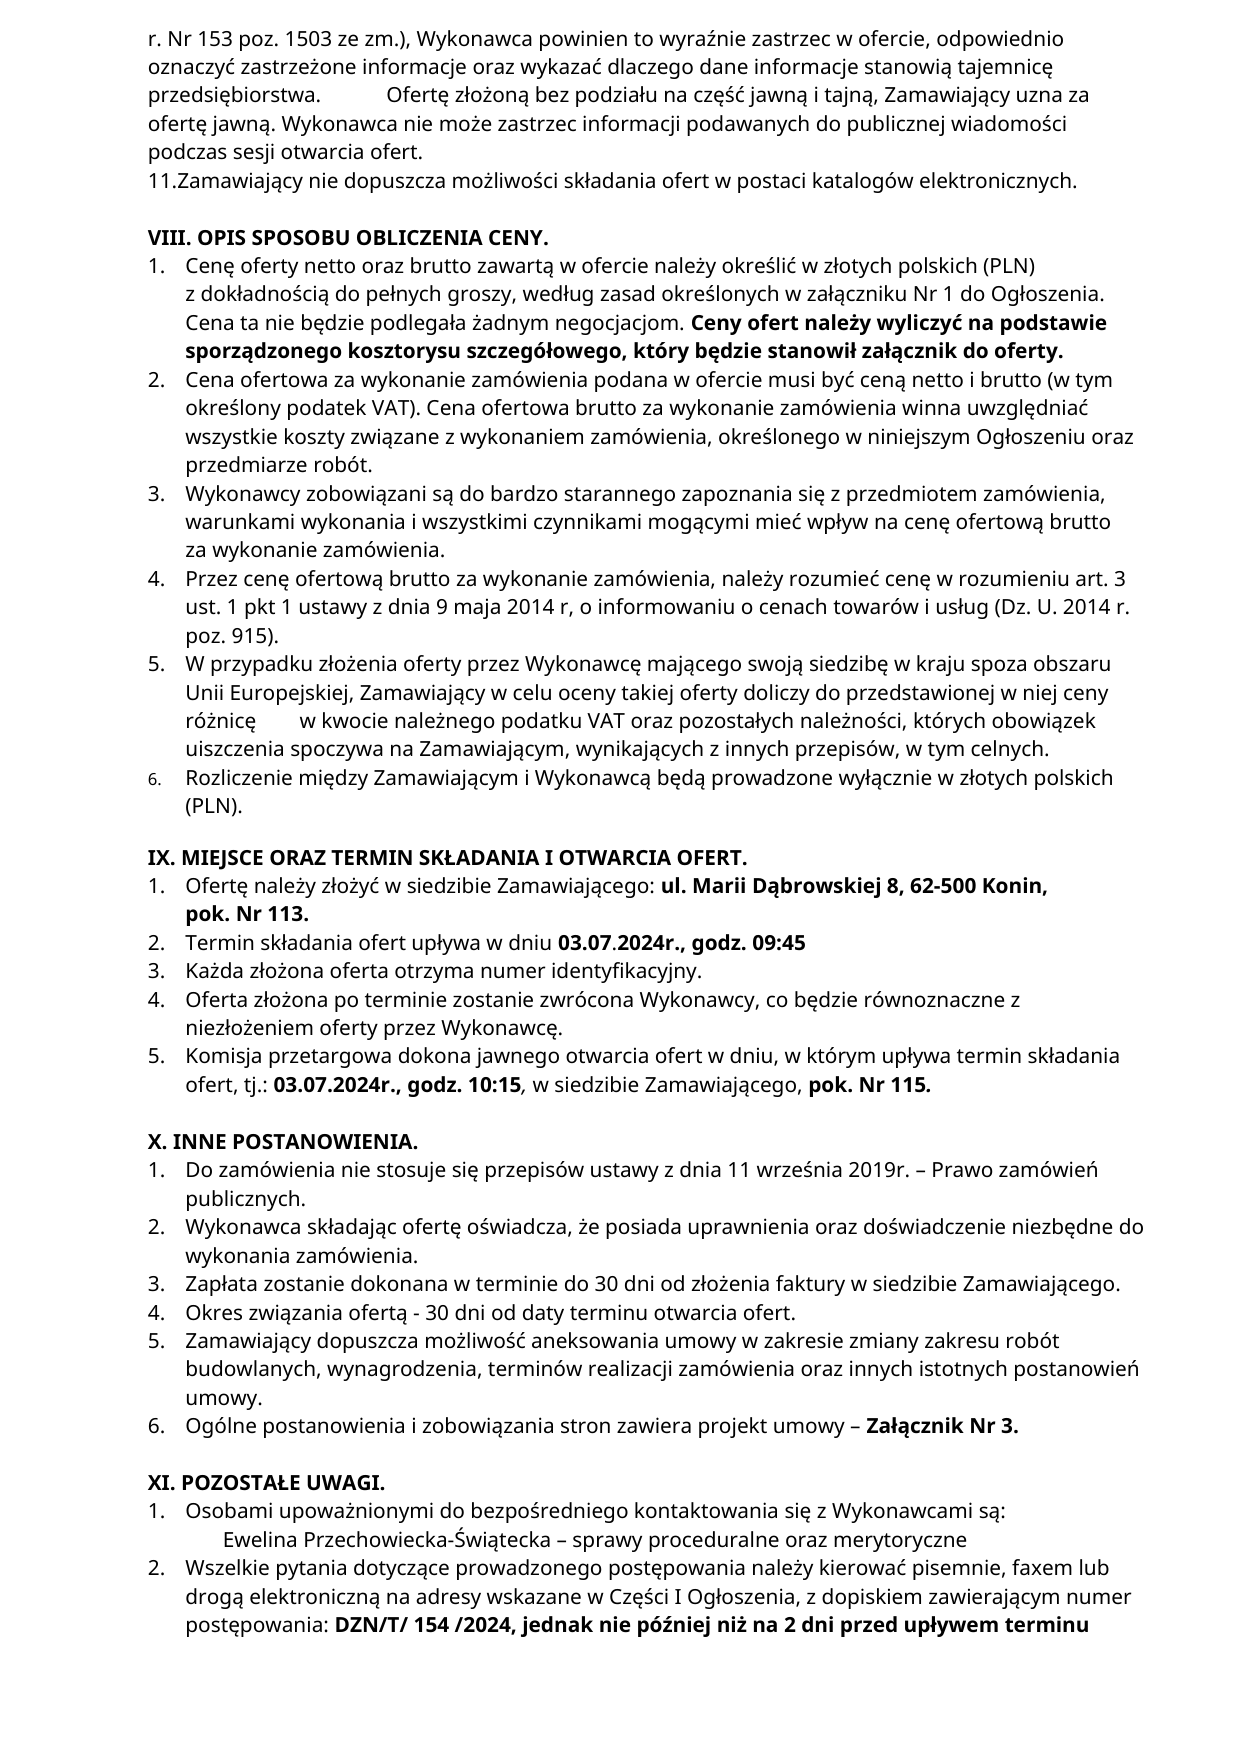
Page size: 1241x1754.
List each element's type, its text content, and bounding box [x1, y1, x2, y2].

text IX. MIEJSCE ORAZ TERMIN SKŁADANIA I OTWARCIA OFERT. [148, 843, 1152, 871]
list Zamawiający dopuszcza możliwość aneksowania umowy w zakresie zmiany zakresu robót budowlanych, wynagrodzenia, terminów realizacji zamówienia oraz innych istotnych postanowień umowy. [148, 1326, 1152, 1411]
list Każda złożona oferta otrzyma numer identyfikacyjny. [148, 956, 1152, 985]
list W przypadku złożenia oferty przez Wykonawcę mającego swoją siedzibę w kraju spoza obszaru Unii Europejskiej, Zamawiający w celu oceny takiej oferty doliczy do przedstawionej w niej ceny różnicę w kwocie należnego podatku VAT oraz pozostałych należności, których obowiązek uiszczenia spoczywa na Zamawiającym, wynikających z innych przepisów, w tym celnych. [148, 649, 1152, 763]
text X. INNE POSTANOWIENIA. [148, 1127, 1152, 1155]
list Termin składania ofert upływa w dniu 03.07.2024r., godz. 09:45 [148, 928, 1152, 956]
list Okres związania ofertą - 30 dni od daty terminu otwarcia ofert. [148, 1298, 1152, 1326]
list Cena ofertowa za wykonanie zamówienia podana w ofercie musi być ceną netto i brutto (w tym określony podatek VAT). Cena ofertowa brutto za wykonanie zamówienia winna uwzględniać wszystkie koszty związane z wykonaniem zamówienia, określonego w niniejszym Ogłoszeniu oraz przedmiarze robót. [148, 365, 1152, 479]
list Wykonawcy zobowiązani są do bardzo starannego zapoznania się z przedmiotem zamówienia, warunkami wykonania i wszystkimi czynnikami mogącymi mieć wpływ na cenę ofertową brutto za wykonanie zamówienia. [148, 479, 1152, 564]
list Wykonawca składając ofertę oświadcza, że posiada uprawnienia oraz doświadczenie niezbędne do wykonania zamówienia. [148, 1212, 1152, 1269]
text Cena ta nie będzie podlegała żadnym negocjacjom. Ceny ofert należy wyliczyć na podstawie sporządzonego kosztorysu szczegółowego, który będzie stanowił załącznik do oferty. [185, 308, 1152, 365]
list Zapłata zostanie dokonana w terminie do 30 dni od złożenia faktury w siedzibie Zamawiającego. [148, 1269, 1152, 1298]
list Ogólne postanowienia i zobowiązania stron zawiera projekt umowy – Załącznik Nr 3. [148, 1411, 1152, 1440]
list Komisja przetargowa dokona jawnego otwarcia ofert w dniu, w którym upływa termin składania ofert, tj.: 03.07.2024r., godz. 10:15, w siedzibie Zamawiającego, pok. Nr 115. [148, 1042, 1152, 1098]
text XI. POZOSTAŁE UWAGI. [148, 1468, 1152, 1497]
list Przez cenę ofertową brutto za wykonanie zamówienia, należy rozumieć cenę w rozumieniu art. 3 ust. 1 pkt 1 ustawy z dnia 9 maja 2014 r, o informowaniu o cenach towarów i usług (Dz. U. 2014 r. poz. 915). [148, 564, 1152, 649]
text VIII. OPIS SPOSOBU OBLICZENIA CENY. [148, 223, 1152, 251]
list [148, 1553, 1152, 1639]
list Oferta złożona po terminie zostanie zwrócona Wykonawcy, co będzie równoznaczne z niezłożeniem oferty przez Wykonawcę. [148, 985, 1152, 1042]
text Ewelina Przechowiecka-Świątecka – sprawy proceduralne oraz merytoryczne [223, 1525, 1152, 1553]
list Osobami upoważnionymi do bezpośredniego kontaktowania się z Wykonawcami są: [148, 1497, 1152, 1525]
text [148, 24, 1152, 166]
list Cenę oferty netto oraz brutto zawartą w ofercie należy określić w złotych polskich (PLN) z dokładnością do pełnych groszy, według zasad określonych w załączniku Nr 1 do Ogłoszenia. [148, 251, 1152, 308]
text 11.Zamawiający nie dopuszcza możliwości składania ofert w postaci katalogów elektronicznych. [148, 166, 1152, 194]
list Ofertę należy złożyć w siedzibie Zamawiającego: ul. Marii Dąbrowskiej 8, 62-500 Konin, pok. Nr 113. [148, 871, 1152, 928]
list Do zamówienia nie stosuje się przepisów ustawy z dnia 11 września 2019r. – Prawo zamówień publicznych. [148, 1155, 1152, 1212]
list Rozliczenie między Zamawiającym i Wykonawcą będą prowadzone wyłącznie w złotych polskich (PLN). [148, 763, 1152, 820]
